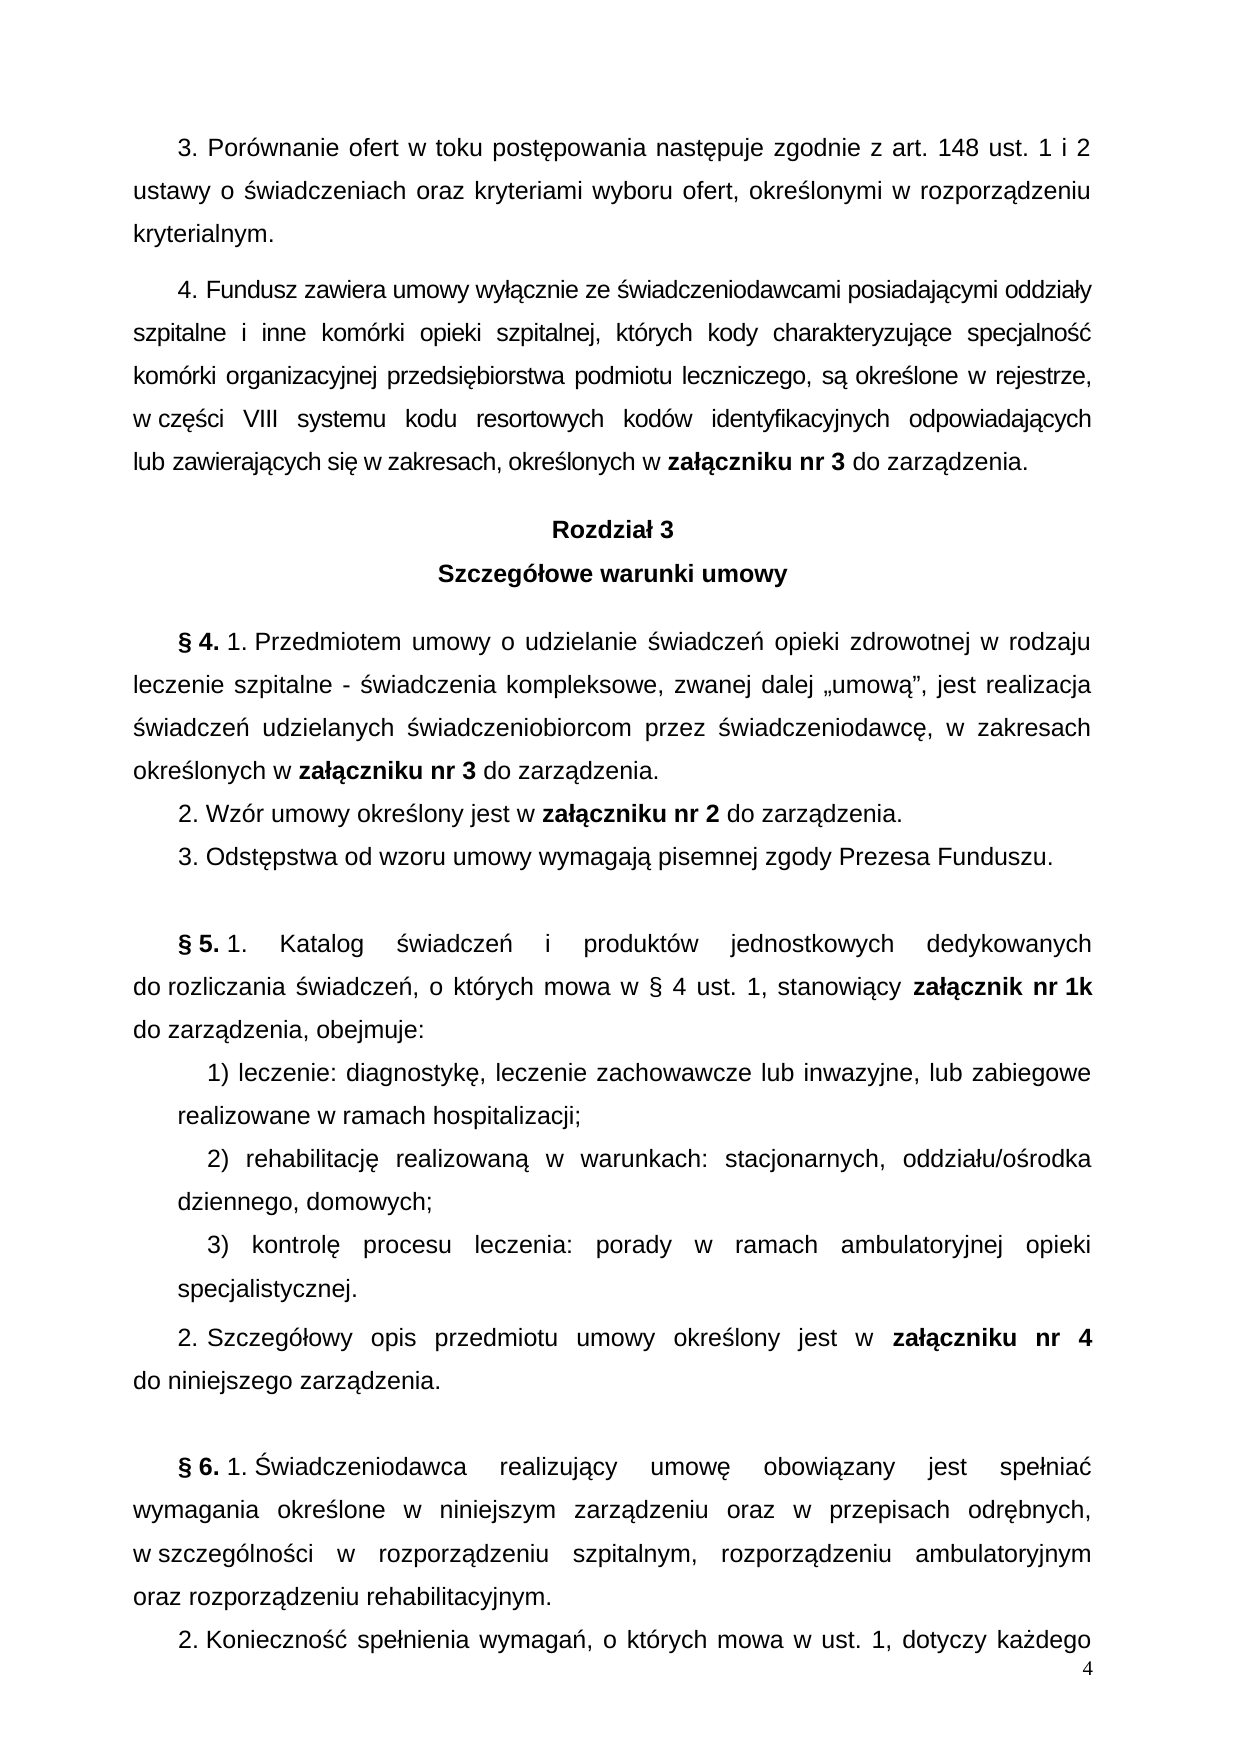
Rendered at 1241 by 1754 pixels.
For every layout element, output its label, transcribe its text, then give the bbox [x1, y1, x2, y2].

text 2. Wzór umowy określony jest w załączniku nr 2 do zarządzenia. [133, 799, 1092, 828]
text § 5. 1. Katalog świadczeń i produktów jednostkowych dedykowanych do rozliczania świadczeń, o których mowa w § 4 ust. 1, stanowiący załącznik nr 1k do zarządzenia, obejmuje: [133, 928, 1092, 1043]
text Rozdział 3 [133, 515, 1092, 544]
text Szczegółowe warunki umowy [133, 558, 1092, 587]
text 4. Fundusz zawiera umowy wyłącznie ze świadczeniodawcami posiadającymi oddziały szpitalne i inne komórki opieki szpitalnej, których kody charakteryzujące specjalność komórki organizacyjnej przedsiębiorstwa podmiotu leczniczego, są określone w rejestrze, w części VIII systemu kodu resortowych kodów identyfikacyjnych odpowiadających lub zawierających się w zakresach, określonych w załączniku nr 3 do zarządzenia. [133, 275, 1092, 476]
text 2) rehabilitację realizowaną w warunkach: stacjonarnych, oddziału/ośrodka dziennego, domowych; [177, 1144, 1092, 1216]
text 3. Porównanie ofert w toku postępowania następuje zgodnie z art. 148 ust. 1 i 2 ustawy o świadczeniach oraz kryteriami wyboru ofert, określonymi w rozporządzeniu kryterialnym. [133, 133, 1092, 248]
text 2. Szczegółowy opis przedmiotu umowy określony jest w załączniku nr 4 do niniejszego zarządzenia. [133, 1323, 1092, 1395]
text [133, 1625, 1092, 1653]
text 3) kontrolę procesu leczenia: porady w ramach ambulatoryjnej opieki specjalistycznej. [177, 1230, 1092, 1302]
text § 6. 1. Świadczeniodawca realizujący umowę obowiązany jest spełniać wymagania określone w niniejszym zarządzeniu oraz w przepisach odrębnych, w szczególności w rozporządzeniu szpitalnym, rozporządzeniu ambulatoryjnym oraz rozporządzeniu rehabilitacyjnym. [133, 1452, 1092, 1610]
text 3. Odstępstwa od wzoru umowy wymagają pisemnej zgody Prezesa Funduszu. [133, 842, 1092, 871]
text 1) leczenie: diagnostykę, leczenie zachowawcze lub inwazyjne, lub zabiegowe realizowane w ramach hospitalizacji; [177, 1058, 1092, 1130]
text § 4. 1. Przedmiotem umowy o udzielanie świadczeń opieki zdrowotnej w rodzaju leczenie szpitalne - świadczenia kompleksowe, zwanej dalej „umową”, jest realizacja świadczeń udzielanych świadczeniobiorcom przez świadczeniodawcę, w zakresach określonych w załączniku nr 3 do zarządzenia. [133, 627, 1092, 785]
